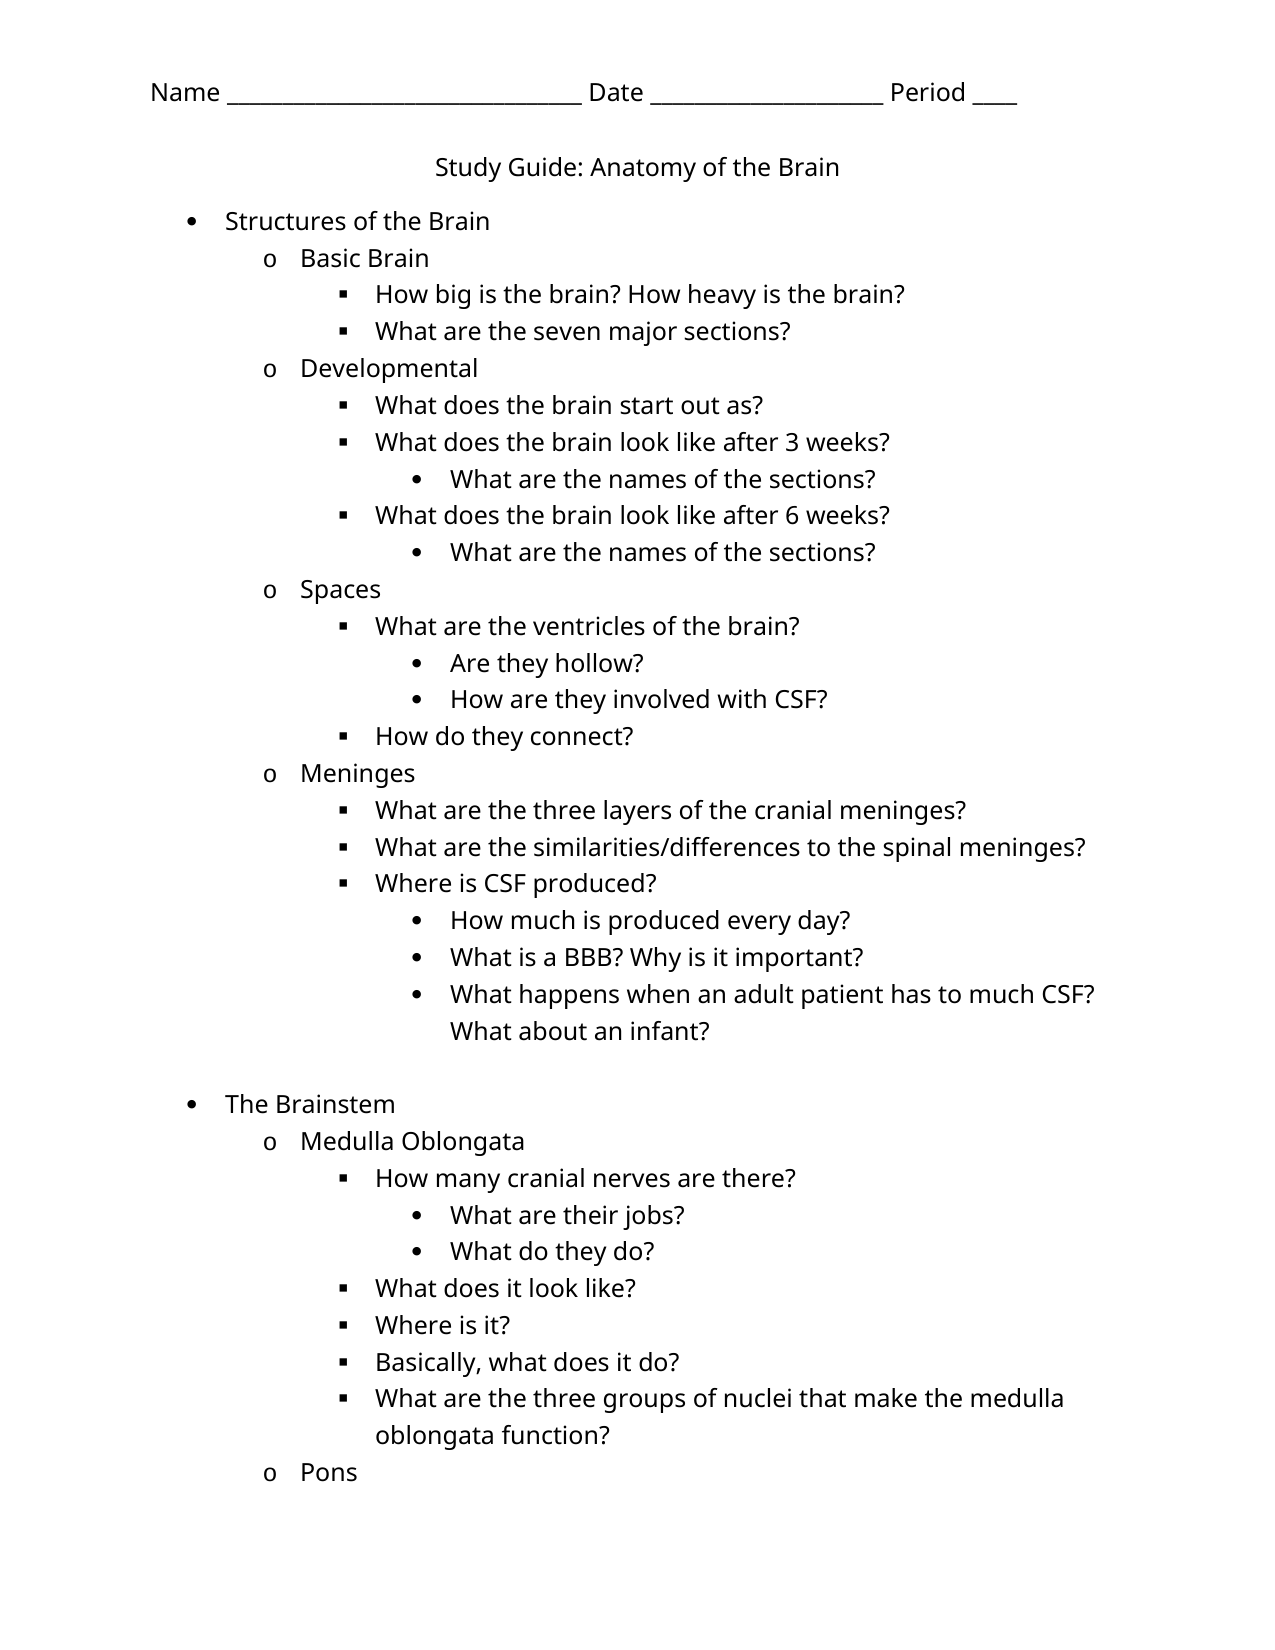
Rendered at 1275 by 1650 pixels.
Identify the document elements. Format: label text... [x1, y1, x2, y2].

list What is a BBB? Why is it important? [412, 940, 1125, 974]
list The Brainstem [187, 1087, 1125, 1121]
list Where is it? [337, 1308, 1125, 1342]
list What are their jobs? [412, 1197, 1125, 1231]
list What do they do? [412, 1234, 1125, 1268]
list Are they hollow? [412, 645, 1125, 679]
list What does the brain look like after 6 weeks? [337, 498, 1125, 532]
list How many cranial nerves are there? [337, 1161, 1125, 1194]
list Structures of the Brain [187, 203, 1125, 237]
list Pons [262, 1455, 1125, 1489]
list What are the three groups of nuclei that make the medulla oblongata function? [337, 1381, 1125, 1452]
list How do they connect? [337, 719, 1125, 753]
list Basic Brain [262, 240, 1125, 274]
list What does the brain start out as? [337, 388, 1125, 422]
list What are the seven major sections? [337, 314, 1125, 348]
list How much is produced every day? [412, 903, 1125, 937]
text Study Guide: Anatomy of the Brain [150, 150, 1125, 184]
list What happens when an adult patient has to much CSF? What about an infant? [412, 976, 1125, 1047]
list What are the similarities/differences to the spinal meninges? [337, 829, 1125, 863]
list Medulla Oblongata [262, 1123, 1125, 1158]
list What are the names of the sections? [412, 535, 1125, 569]
list Developmental [262, 351, 1125, 385]
list What are the names of the sections? [412, 461, 1125, 495]
list What are the three layers of the cranial meninges? [337, 793, 1125, 827]
list What does it look like? [337, 1271, 1125, 1305]
list Spaces [262, 572, 1125, 606]
list How big is the brain? How heavy is the brain? [337, 277, 1125, 311]
list How are they involved with CSF? [412, 682, 1125, 716]
list Where is CSF produced? [337, 866, 1125, 900]
list Basically, what does it do? [337, 1344, 1125, 1378]
list Meninges [262, 756, 1125, 790]
list What are the ventricles of the brain? [337, 608, 1125, 643]
list What does the brain look like after 3 weeks? [337, 424, 1125, 458]
